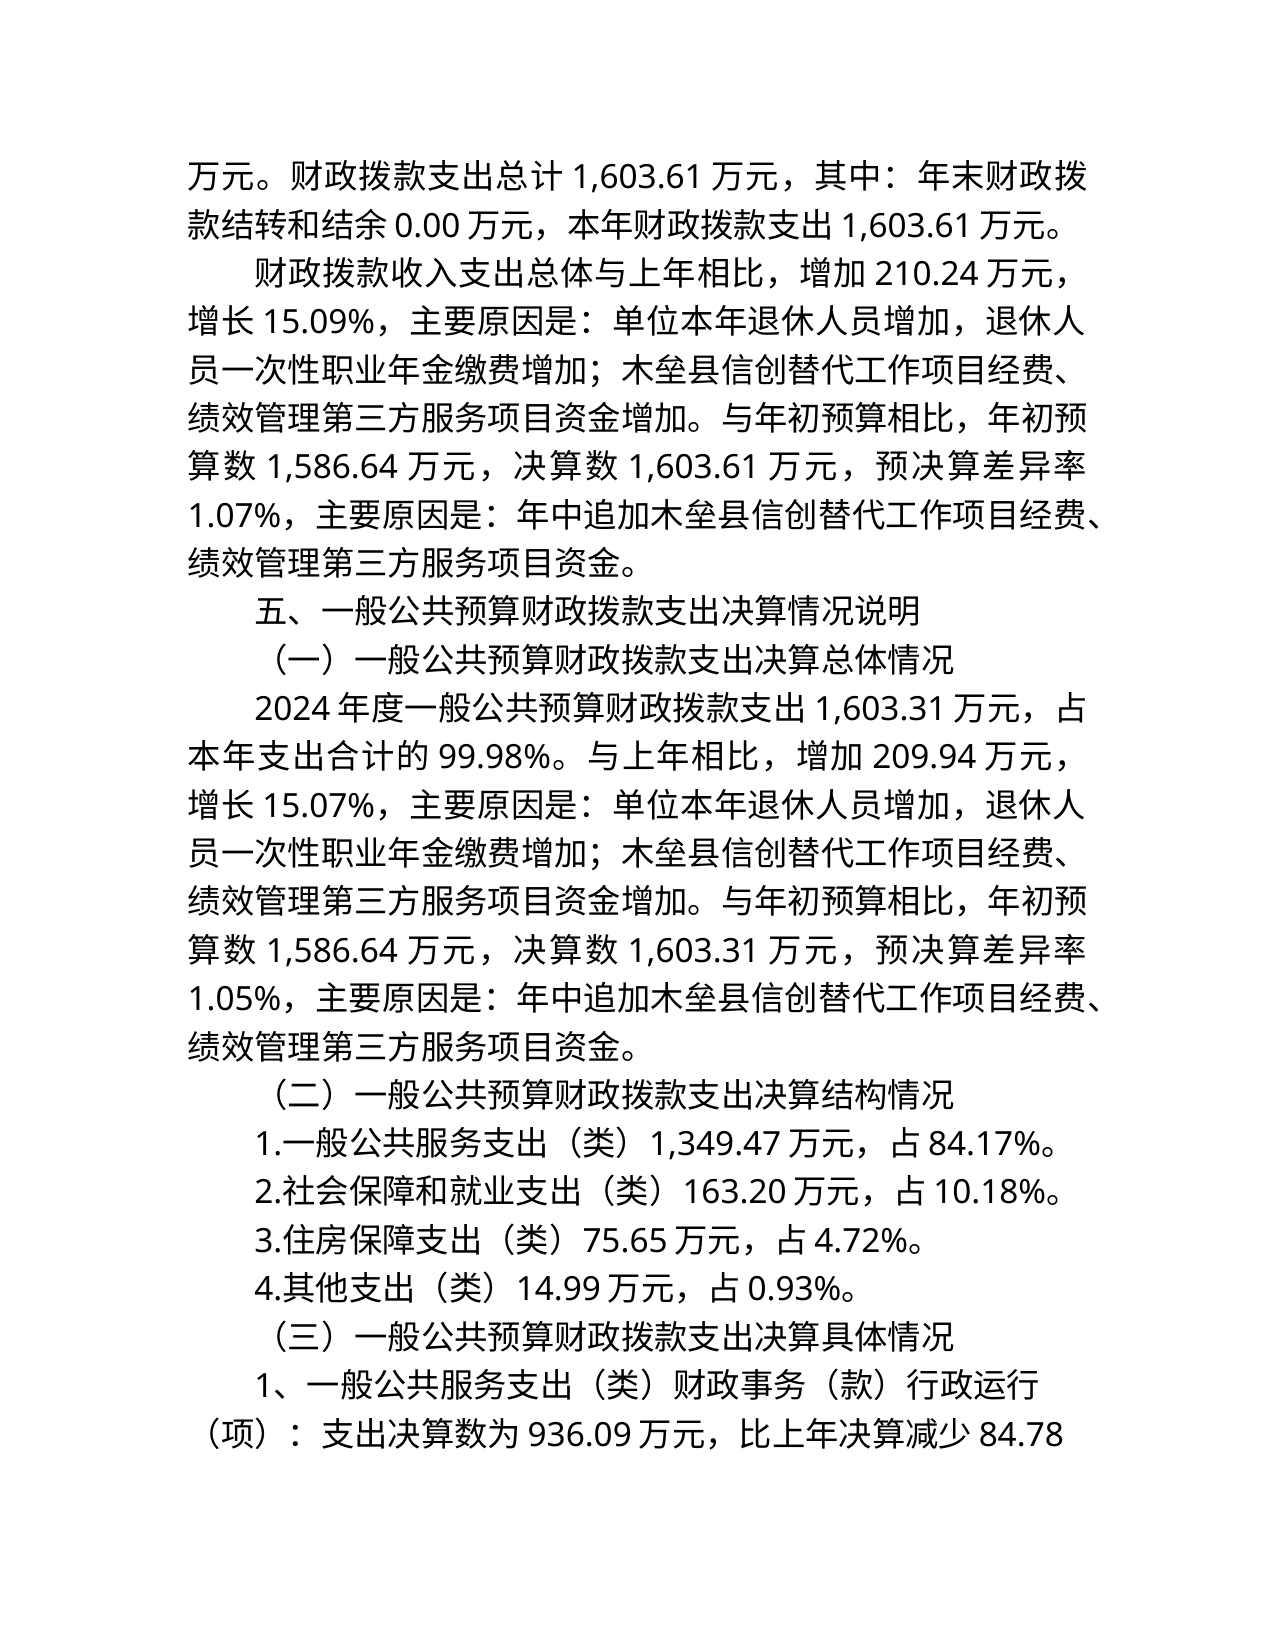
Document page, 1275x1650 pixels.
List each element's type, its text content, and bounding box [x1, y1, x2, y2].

text 财政拨款收入支出总体与上年相比，增加210.24万元，增长15.09%，主要原因是：单位本年退休人员增加，退休人员一次性职业年金缴费增加；木垒县信创替代工作项目经费、绩效管理第三方服务项目资金增加。与年初预算相比，年初预算数1,586.64万元，决算数1,603.61万元，预决算差异率1.07%，主要原因是：年中追加木垒县信创替代工作项目经费、绩效管理第三方服务项目资金。 [187, 247, 1087, 585]
text 4.其他支出（类）14.99万元，占0.93%。 [187, 1262, 1087, 1311]
text 3.住房保障支出（类）75.65万元，占4.72%。 [187, 1214, 1087, 1262]
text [187, 150, 1087, 247]
text （二）一般公共预算财政拨款支出决算结构情况 [187, 1069, 1087, 1117]
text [187, 1359, 1087, 1456]
text 2024年度一般公共预算财政拨款支出1,603.31万元，占本年支出合计的99.98%。与上年相比，增加209.94万元，增长15.07%，主要原因是：单位本年退休人员增加，退休人员一次性职业年金缴费增加；木垒县信创替代工作项目经费、绩效管理第三方服务项目资金增加。与年初预算相比，年初预算数1,586.64万元，决算数1,603.31万元，预决算差异率1.05%，主要原因是：年中追加木垒县信创替代工作项目经费、绩效管理第三方服务项目资金。 [187, 682, 1087, 1069]
text （三）一般公共预算财政拨款支出决算具体情况 [187, 1311, 1087, 1359]
text （一）一般公共预算财政拨款支出决算总体情况 [187, 633, 1087, 682]
text 2.社会保障和就业支出（类）163.20万元，占10.18%。 [187, 1165, 1087, 1214]
text 1.一般公共服务支出（类）1,349.47万元，占84.17%。 [187, 1117, 1087, 1165]
text 五、一般公共预算财政拨款支出决算情况说明 [187, 585, 1087, 633]
